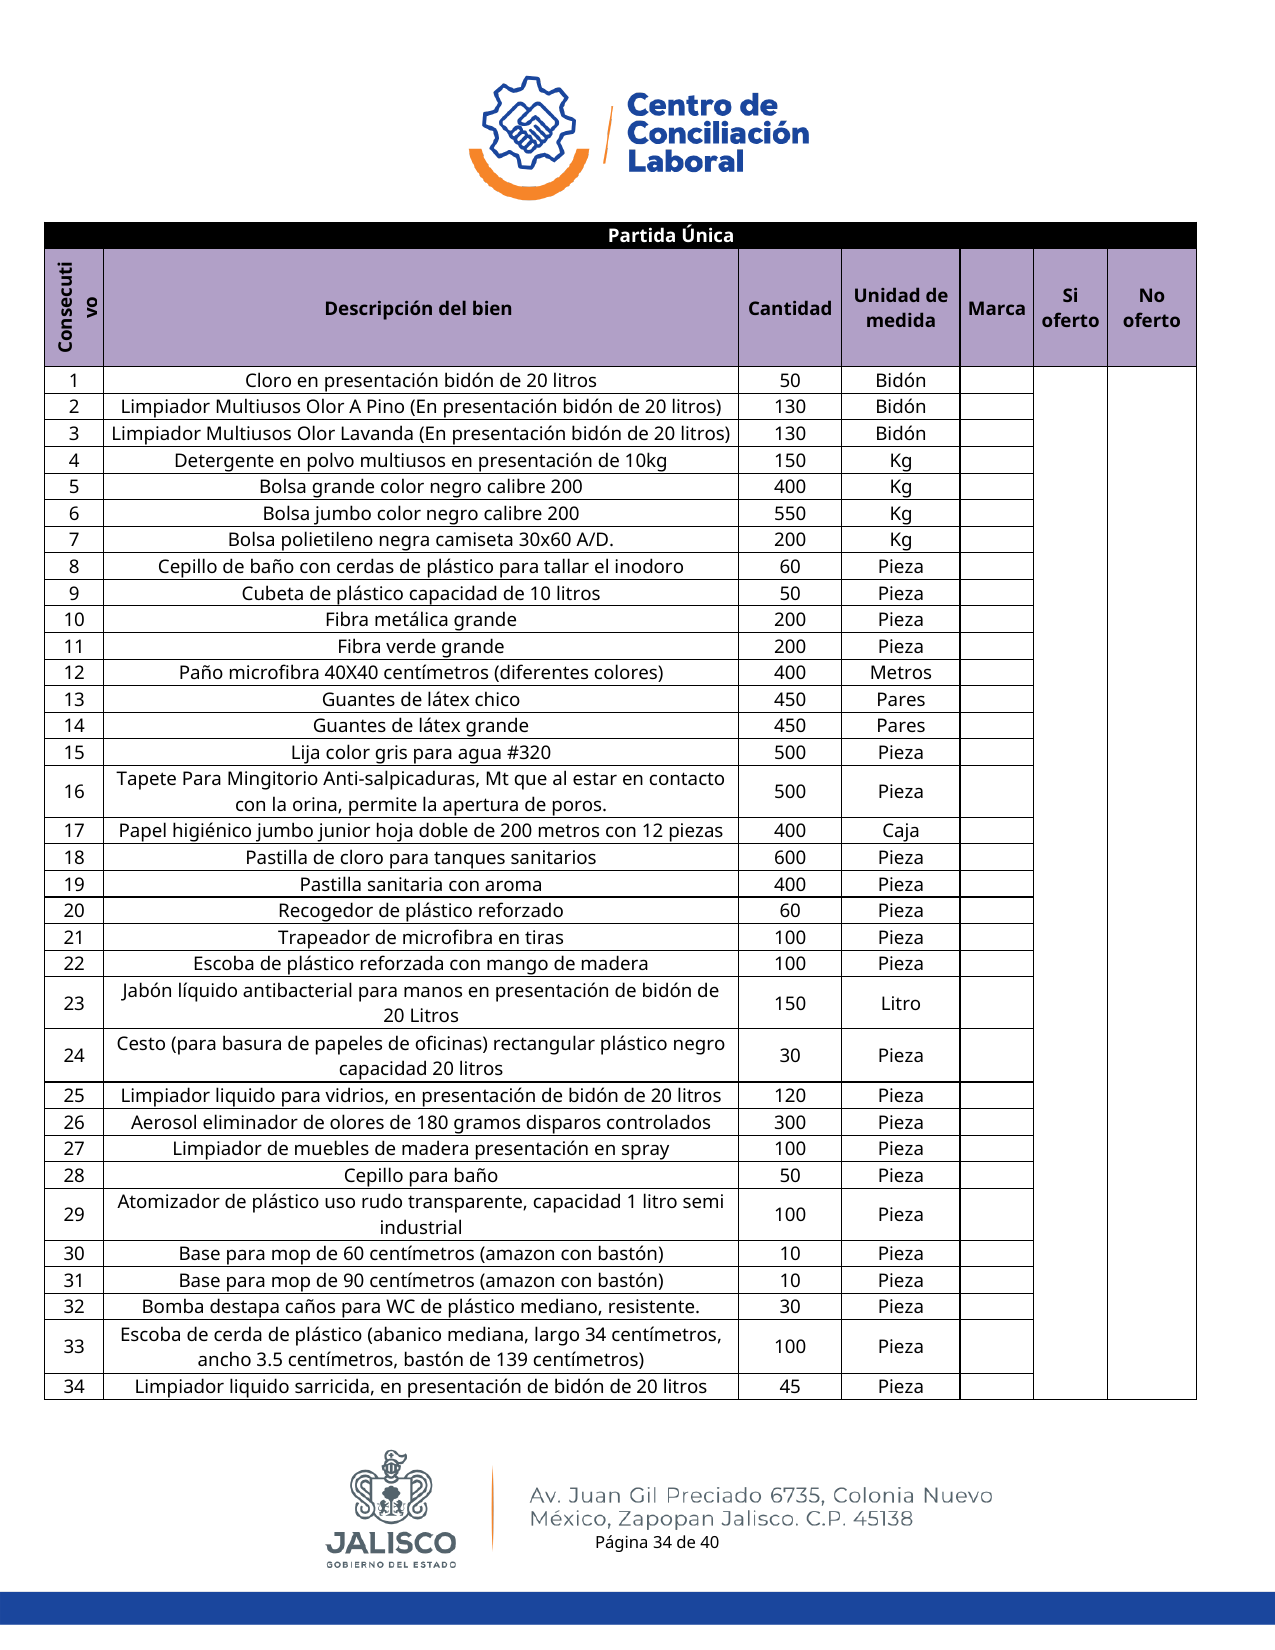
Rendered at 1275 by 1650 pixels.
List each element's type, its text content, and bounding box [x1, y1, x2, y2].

table_cell Litro [842, 977, 959, 1028]
table_cell Pastilla sanitaria con aroma [104, 871, 738, 896]
table_cell Lija color gris para agua #320 [104, 739, 738, 765]
table_cell 8 [45, 553, 103, 579]
table_cell Escoba de cerda de plástico (abanico mediana, largo 34 centímetros, ancho 3.5 centímetros, bastón de 139 centímetros) [104, 1320, 738, 1372]
table_cell 9 [45, 580, 103, 605]
table_cell 20 [45, 898, 103, 923]
table_cell Kg [842, 500, 959, 526]
table_cell Pieza [842, 766, 959, 817]
table_cell Detergente en polvo multiusos en presentación de 10kg [104, 447, 738, 472]
table_cell Pieza [842, 553, 959, 579]
table_cell 60 [739, 898, 841, 923]
table_cell Limpiador Multiusos Olor Lavanda (En presentación bidón de 20 litros) [104, 420, 738, 446]
table_cell Unidad de medida [842, 249, 959, 366]
table_cell 400 [739, 818, 841, 843]
table_cell [961, 686, 1033, 712]
table_cell Si oferto [1034, 249, 1107, 366]
table_cell 26 [45, 1109, 103, 1134]
table_cell 400 [739, 660, 841, 685]
table_cell 4 [45, 447, 103, 472]
table_cell Descripción del bien [104, 249, 738, 366]
table_cell Cesto (para basura de papeles de oficinas) rectangular plástico negro capacidad 20 litros [104, 1029, 738, 1081]
table_cell 50 [739, 580, 841, 605]
table_cell [961, 367, 1033, 393]
table_cell Fibra metálica grande [104, 606, 738, 632]
table_cell Pieza [842, 898, 959, 923]
table_cell Pieza [842, 1083, 959, 1108]
table_cell Papel higiénico jumbo junior hoja doble de 200 metros con 12 piezas [104, 818, 738, 843]
table_cell No oferto [1108, 249, 1196, 366]
table_cell Pieza [842, 1029, 959, 1081]
table_cell 100 [739, 1320, 841, 1372]
table_cell Pieza [842, 1267, 959, 1293]
table_cell 25 [45, 1083, 103, 1108]
table_cell Limpiador liquido para vidrios, en presentación de bidón de 20 litros [104, 1083, 738, 1108]
table_cell [961, 660, 1033, 685]
table_cell 30 [45, 1241, 103, 1266]
table_cell [961, 898, 1033, 923]
table_cell Pieza [842, 1162, 959, 1188]
table_cell 100 [739, 1136, 841, 1161]
table_cell [961, 500, 1033, 526]
table_cell [961, 633, 1033, 658]
table_cell [1108, 367, 1196, 1399]
table_cell Paño microfibra 40X40 centímetros (diferentes colores) [104, 660, 738, 685]
table_cell Aerosol eliminador de olores de 180 gramos disparos controlados [104, 1109, 738, 1134]
table_cell 130 [739, 420, 841, 446]
table_cell 13 [45, 686, 103, 712]
table_cell Cubeta de plástico capacidad de 10 litros [104, 580, 738, 605]
table_cell 150 [739, 977, 841, 1028]
table_cell [961, 1320, 1033, 1372]
table_cell 45 [739, 1374, 841, 1399]
table_cell Marca [961, 249, 1033, 366]
table_cell Pieza [842, 1109, 959, 1134]
table_cell [961, 420, 1033, 446]
table_cell 29 [45, 1189, 103, 1240]
table_cell [961, 1374, 1033, 1399]
table_cell Pieza [842, 951, 959, 976]
table_cell Metros [842, 660, 959, 685]
table_cell 28 [45, 1162, 103, 1188]
table_cell Jabón líquido antibacterial para manos en presentación de bidón de 20 Litros [104, 977, 738, 1028]
table_cell 30 [739, 1294, 841, 1319]
table_cell Pieza [842, 1374, 959, 1399]
table_cell 21 [45, 924, 103, 949]
table_cell 10 [739, 1241, 841, 1266]
table_cell Pieza [842, 633, 959, 658]
table_cell 450 [739, 686, 841, 712]
table_cell 6 [45, 500, 103, 526]
table_cell Base para mop de 90 centímetros (amazon con bastón) [104, 1267, 738, 1293]
table_cell 400 [739, 474, 841, 499]
table_cell [961, 606, 1033, 632]
table_cell Pieza [842, 1189, 959, 1240]
table_cell 200 [739, 527, 841, 552]
table_cell [1034, 367, 1107, 1399]
table_cell [961, 766, 1033, 817]
table_cell 100 [739, 924, 841, 949]
table_cell [961, 1267, 1033, 1293]
table_cell 15 [45, 739, 103, 765]
table_cell [961, 739, 1033, 765]
table_cell 50 [739, 1162, 841, 1188]
table_cell Pieza [842, 739, 959, 765]
table_cell [961, 1162, 1033, 1188]
table_cell 50 [739, 367, 841, 393]
table_header Partida Única [146, 223, 1196, 248]
table_cell Bolsa jumbo color negro calibre 200 [104, 500, 738, 526]
table_cell Cantidad [739, 249, 841, 366]
table_cell 150 [739, 447, 841, 472]
table_cell Bidón [842, 367, 959, 393]
table_cell [961, 447, 1033, 472]
table_cell Pieza [842, 580, 959, 605]
table_cell [961, 580, 1033, 605]
table_cell 550 [739, 500, 841, 526]
table_cell Escoba de plástico reforzada con mango de madera [104, 951, 738, 976]
table_cell 34 [45, 1374, 103, 1399]
table_cell Kg [842, 527, 959, 552]
table_cell 10 [739, 1267, 841, 1293]
table_cell Bolsa grande color negro calibre 200 [104, 474, 738, 499]
table_cell 600 [739, 844, 841, 870]
table_cell Pieza [842, 1241, 959, 1266]
table_cell Pieza [842, 871, 959, 896]
table_cell Pares [842, 686, 959, 712]
table_cell Consecutivo [45, 249, 103, 366]
table_cell Bidón [842, 394, 959, 419]
table_cell 100 [739, 951, 841, 976]
table_cell Base para mop de 60 centímetros (amazon con bastón) [104, 1241, 738, 1266]
table_cell [961, 871, 1033, 896]
table_cell [961, 924, 1033, 949]
table_cell 23 [45, 977, 103, 1028]
table_cell 30 [739, 1029, 841, 1081]
picture [0, 3, 1275, 1650]
table_cell 10 [45, 606, 103, 632]
table_cell [961, 394, 1033, 419]
table_cell [961, 713, 1033, 738]
table_cell Pieza [842, 606, 959, 632]
table_cell [961, 818, 1033, 843]
table_cell 3 [45, 420, 103, 446]
table_cell Pieza [842, 844, 959, 870]
table_cell [961, 1083, 1033, 1108]
table_cell Bolsa polietileno negra camiseta 30x60 A/D. [104, 527, 738, 552]
table_cell Tapete Para Mingitorio Anti-salpicaduras, Mt que al estar en contacto con la orina, permite la apertura de poros. [104, 766, 738, 817]
table_cell Cloro en presentación bidón de 20 litros [104, 367, 738, 393]
table_cell Pastilla de cloro para tanques sanitarios [104, 844, 738, 870]
table_cell Bomba destapa caños para WC de plástico mediano, resistente. [104, 1294, 738, 1319]
table_cell 200 [739, 633, 841, 658]
table_cell 32 [45, 1294, 103, 1319]
table_cell [961, 527, 1033, 552]
table_cell 16 [45, 766, 103, 817]
table_cell 120 [739, 1083, 841, 1108]
table_cell 2 [45, 394, 103, 419]
table_cell 450 [739, 713, 841, 738]
table_cell 18 [45, 844, 103, 870]
table_cell 5 [45, 474, 103, 499]
table_cell 130 [739, 394, 841, 419]
table_cell 500 [739, 766, 841, 817]
table_cell 14 [45, 713, 103, 738]
table_cell Pieza [842, 1320, 959, 1372]
table_cell Recogedor de plástico reforzado [104, 898, 738, 923]
table_cell Cepillo de baño con cerdas de plástico para tallar el inodoro [104, 553, 738, 579]
table_cell Fibra verde grande [104, 633, 738, 658]
table_cell Atomizador de plástico uso rudo transparente, capacidad 1 litro semi industrial [104, 1189, 738, 1240]
table_cell [961, 474, 1033, 499]
table_cell Pieza [842, 1136, 959, 1161]
table_cell 27 [45, 1136, 103, 1161]
table_cell [961, 1109, 1033, 1134]
table_cell 24 [45, 1029, 103, 1081]
table_cell 100 [739, 1189, 841, 1240]
table_cell 22 [45, 951, 103, 976]
table_cell Kg [842, 447, 959, 472]
table_cell 12 [45, 660, 103, 685]
table_cell 19 [45, 871, 103, 896]
table_cell Cepillo para baño [104, 1162, 738, 1188]
table_cell Limpiador liquido sarricida, en presentación de bidón de 20 litros [104, 1374, 738, 1399]
table_cell [961, 1136, 1033, 1161]
table_cell [961, 977, 1033, 1028]
table_cell Guantes de látex grande [104, 713, 738, 738]
table_cell 400 [739, 871, 841, 896]
table_cell Pares [842, 713, 959, 738]
table_cell 33 [45, 1320, 103, 1372]
table_cell 31 [45, 1267, 103, 1293]
table_header [45, 223, 145, 248]
table_cell Caja [842, 818, 959, 843]
table_cell 60 [739, 553, 841, 579]
table_cell Kg [842, 474, 959, 499]
table_cell [961, 1294, 1033, 1319]
table_cell [961, 844, 1033, 870]
table_cell 7 [45, 527, 103, 552]
table_cell 11 [45, 633, 103, 658]
table_cell 17 [45, 818, 103, 843]
table_cell Pieza [842, 924, 959, 949]
table_cell 500 [739, 739, 841, 765]
table_cell [961, 951, 1033, 976]
table_cell Limpiador Multiusos Olor A Pino (En presentación bidón de 20 litros) [104, 394, 738, 419]
table_cell 200 [739, 606, 841, 632]
table_cell Limpiador de muebles de madera presentación en spray [104, 1136, 738, 1161]
table_cell [961, 1029, 1033, 1081]
table_cell Pieza [842, 1294, 959, 1319]
table_cell 1 [45, 367, 103, 393]
table_cell Trapeador de microfibra en tiras [104, 924, 738, 949]
table_cell Guantes de látex chico [104, 686, 738, 712]
table_cell [961, 1241, 1033, 1266]
table_cell 300 [739, 1109, 841, 1134]
table_cell Bidón [842, 420, 959, 446]
table_cell [961, 553, 1033, 579]
table_cell [961, 1189, 1033, 1240]
